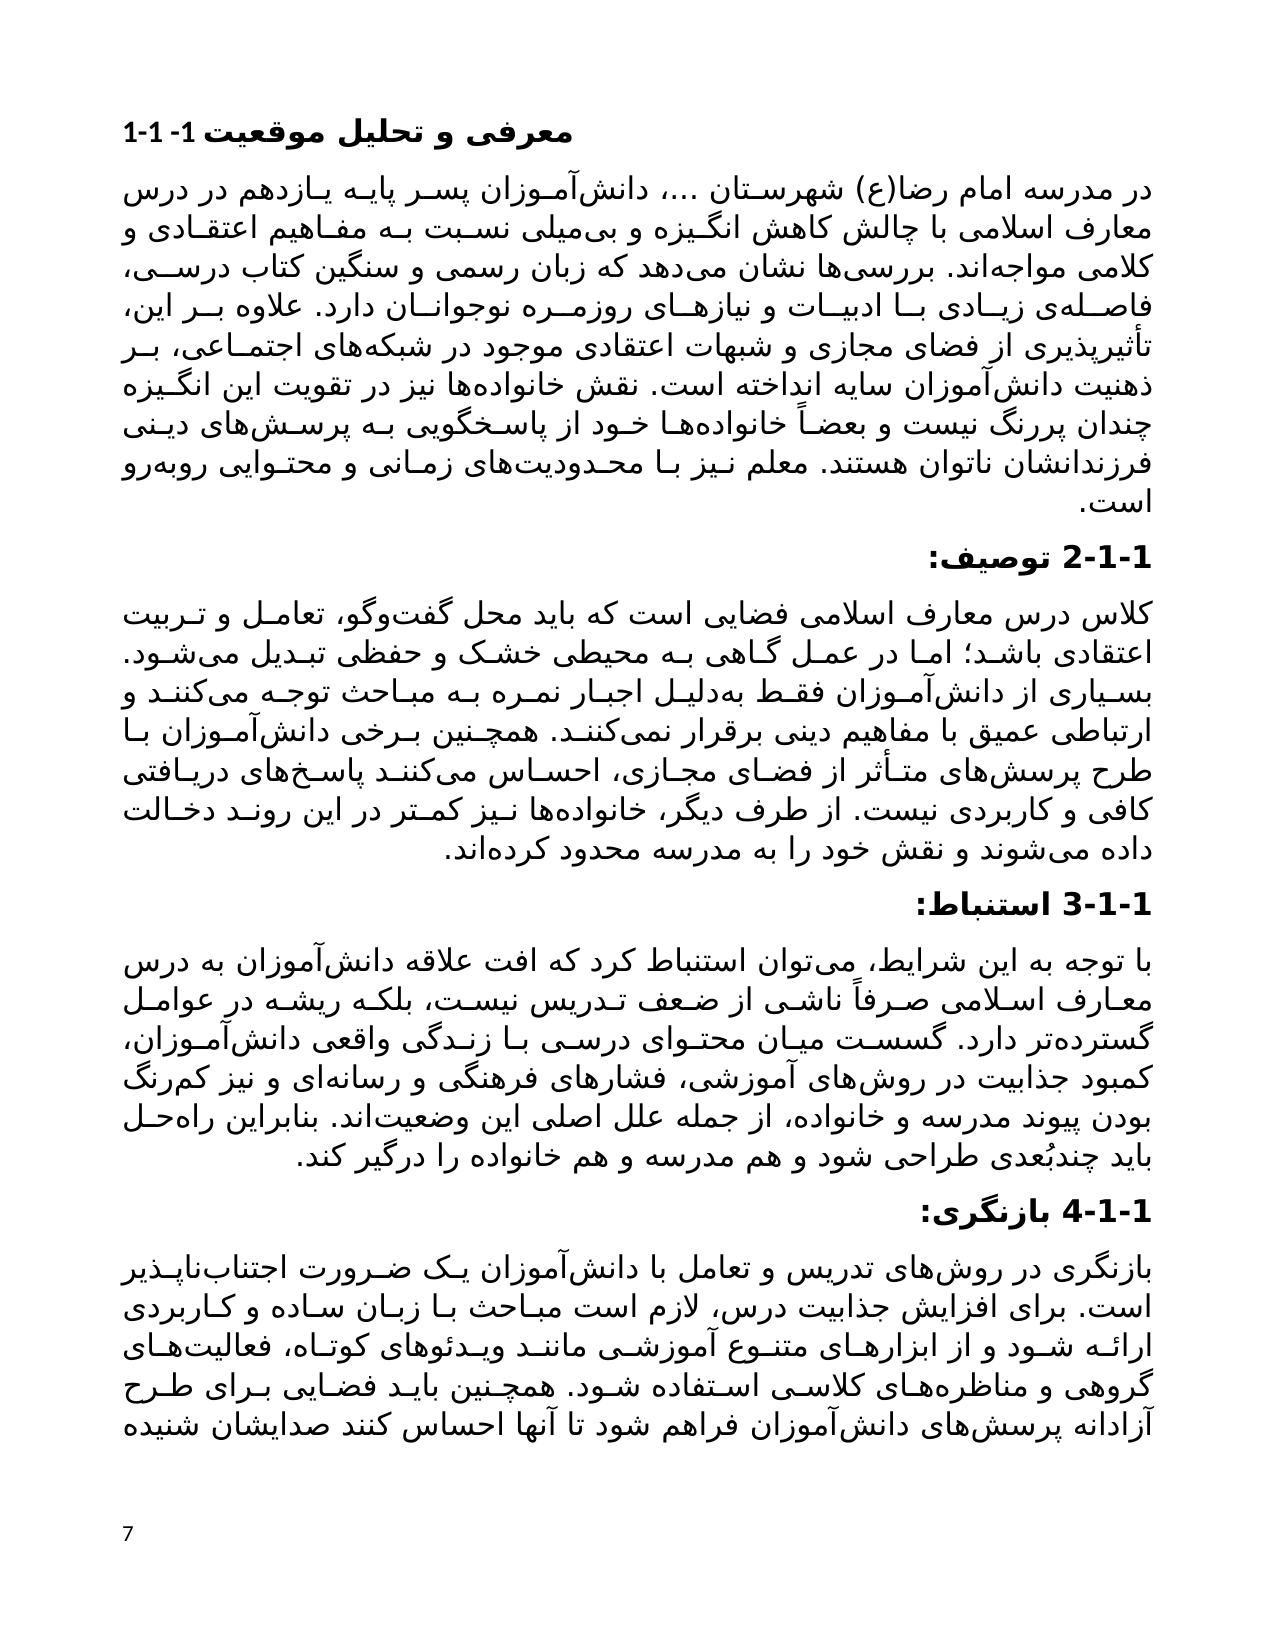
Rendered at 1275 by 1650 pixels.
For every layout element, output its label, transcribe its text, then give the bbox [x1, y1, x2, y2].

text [122, 1249, 1153, 1442]
text در مدرسه امام رضا(ع) شهرستان ...، دانش‌آموزان پسر پایه یازدهم در درس معارف اسلامی با چالش کاهش انگیزه و بی‌میلی نسبت به مفاهیم اعتقادی و کلامی مواجه‌اند. بررسی‌ها نشان می‌دهد که زبان رسمی و سنگین کتاب درسی، فاصله‌ی زیادی با ادبیات و نیازهای روزمره نوجوانان دارد. علاوه بر این، تأثیرپذیری از فضای مجازی و شبهات اعتقادی موجود در شبکه‌های اجتماعی، بر ذهنیت دانش‌آموزان سایه انداخته است. نقش خانواده‌ها نیز در تقویت این انگیزه چندان پررنگ نیست و بعضاً خانواده‌ها خود از پاسخگویی به پرسش‌های دینی فرزندانشان ناتوان هستند. معلم نیز با محدودیت‌های زمانی و محتوایی روبه‌رو است. [122, 170, 1153, 520]
text 3-1-1 استنباط: [122, 886, 1153, 922]
text 2-1-1 توصیف: [122, 539, 1153, 576]
text با توجه به این شرایط، می‌توان استنباط کرد که افت علاقه دانش‌آموزان به درس معارف اسلامی صرفاً ناشی از ضعف تدریس نیست، بلکه ریشه در عوامل گسترده‌تر دارد. گسست میان محتوای درسی با زندگی واقعی دانش‌آموزان، کمبود جذابیت در روش‌های آموزشی، فشارهای فرهنگی و رسانه‌ای و نیز کم‌رنگ بودن پیوند مدرسه و خانواده، از جمله علل اصلی این وضعیت‌اند. بنابراین راه‌حل باید چندبُعدی طراحی شود و هم مدرسه و هم خانواده را درگیر کند. [122, 942, 1153, 1174]
text کلاس درس معارف اسلامی فضایی است که باید محل گفت‌وگو، تعامل و تربیت اعتقادی باشد؛ اما در عمل گاهی به محیطی خشک و حفظی تبدیل می‌شود. بسیاری از دانش‌آموزان فقط به‌دلیل اجبار نمره به مباحث توجه می‌کنند و ارتباطی عمیق با مفاهیم دینی برقرار نمی‌کنند. همچنین برخی دانش‌آموزان با طرح پرسش‌های متأثر از فضای مجازی، احساس می‌کنند پاسخ‌های دریافتی کافی و کاربردی نیست. از طرف دیگر، خانواده‌ها نیز کمتر در این روند دخالت داده می‌شوند و نقش خود را به مدرسه محدود کرده‌اند. [122, 595, 1153, 867]
text 4-1-1 بازنگری: [122, 1194, 1153, 1230]
